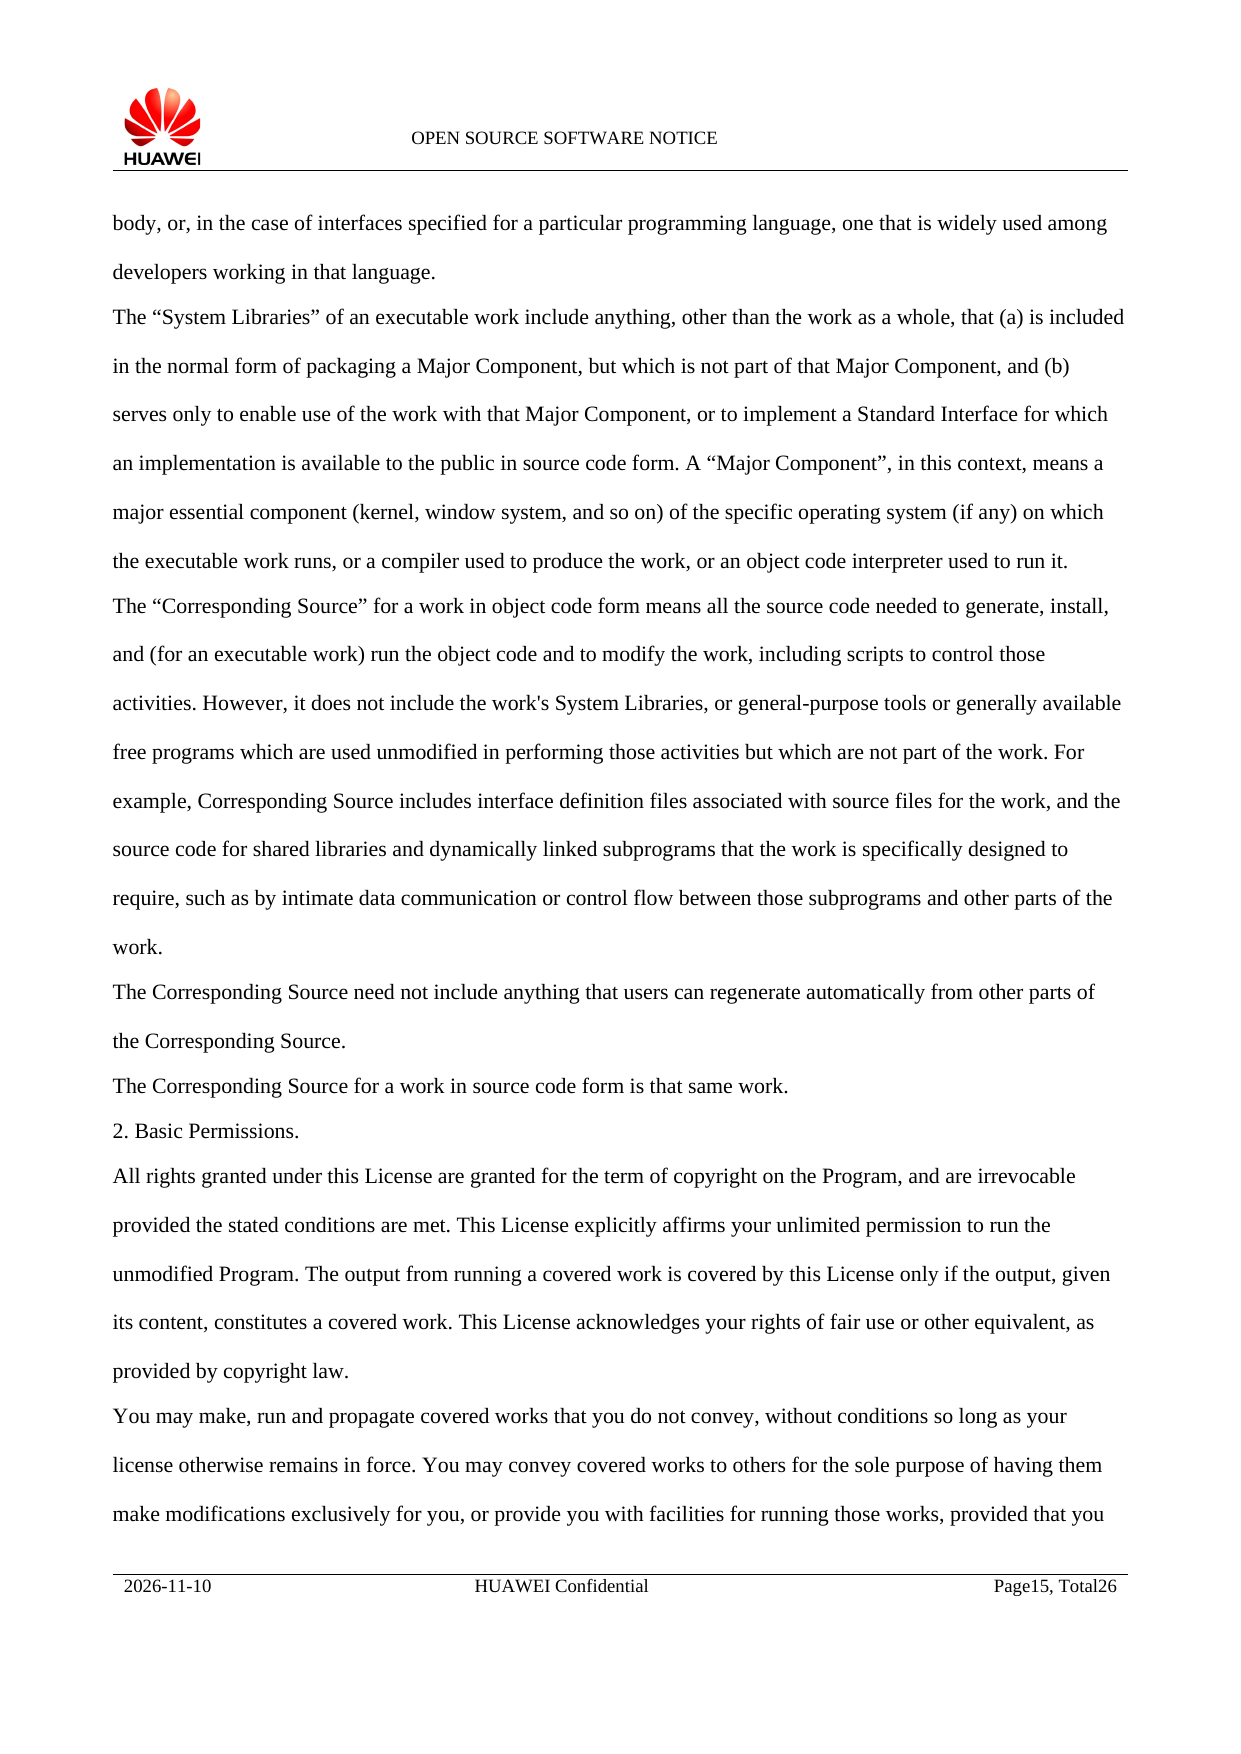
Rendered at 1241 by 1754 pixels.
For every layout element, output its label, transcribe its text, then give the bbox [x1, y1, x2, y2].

text The Corresponding Source need not include anything that users can regenerate automatically from other parts of the Corresponding Source. [112, 975, 1128, 1057]
text The “Corresponding Source” for a work in object code form means all the source code needed to generate, install, and (for an executable work) run the object code and to modify the work, including scripts to control those activities. However, it does not include the work's System Libraries, or general-purpose tools or generally available free programs which are used unmodified in performing those activities but which are not part of the work. For example, Corresponding Source includes interface definition files associated with source files for the work, and the source code for shared libraries and dynamically linked subprograms that the work is specifically designed to require, such as by intimate data communication or control flow between those subprograms and other parts of the work. [112, 589, 1128, 963]
text 2. Basic Permissions. [112, 1114, 1128, 1147]
picture [124, 88, 201, 165]
text All rights granted under this License are granted for the term of copyright on the Program, and are irrevocable provided the stated conditions are met. This License explicitly affirms your unlimited permission to run the unmodified Program. The output from running a covered work is covered by this License only if the output, given its content, constitutes a covered work. This License acknowledges your rights of fair use or other equivalent, as provided by copyright law. [112, 1159, 1128, 1387]
text The “System Libraries” of an executable work include anything, other than the work as a whole, that (a) is included in the normal form of packaging a Major Component, but which is not part of that Major Component, and (b) serves only to enable use of the work with that Major Component, or to implement a Standard Interface for which an implementation is available to the public in source code form. A “Major Component”, in this context, means a major essential component (kernel, window system, and so on) of the specific operating system (if any) on which the executable work runs, or a compiler used to produce the work, or an object code interpreter used to run it. [112, 300, 1128, 576]
text The Corresponding Source for a work in source code form is that same work. [112, 1069, 1128, 1102]
